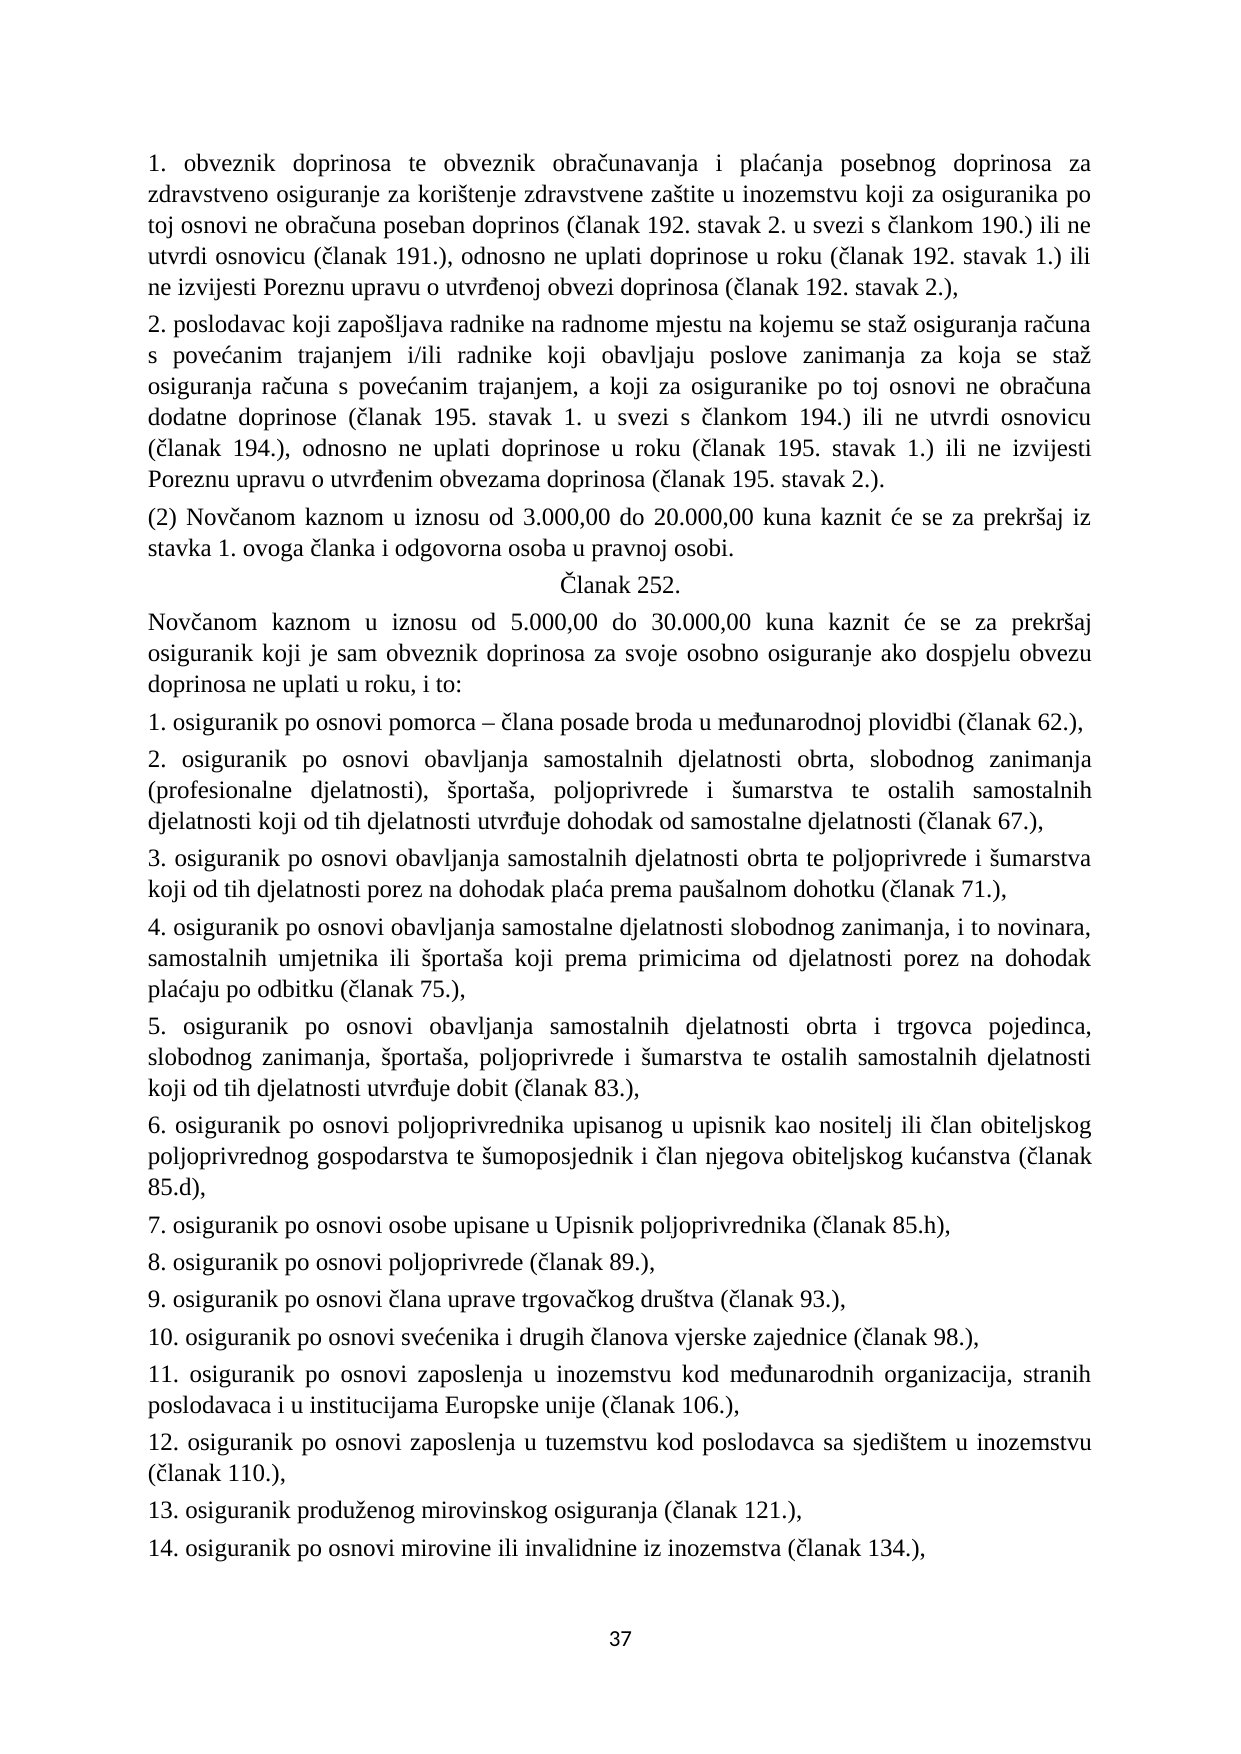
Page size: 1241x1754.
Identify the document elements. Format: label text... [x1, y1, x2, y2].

text 10. osiguranik po osnovi svećenika i drugih članova vjerske zajednice (članak 98.), [148, 1322, 1093, 1350]
text 11. osiguranik po osnovi zaposlenja u inozemstvu kod međunarodnih organizacija, stranih poslodavaca i u institucijama Europske unije (članak 106.), [148, 1359, 1093, 1419]
text 6. osiguranik po osnovi poljoprivrednika upisanog u upisnik kao nositelj ili član obiteljskog poljoprivrednog gospodarstva te šumoposjednik i član njegova obiteljskog kućanstva (članak 85.d), [148, 1110, 1093, 1201]
text 4. osiguranik po osnovi obavljanja samostalne djelatnosti slobodnog zanimanja, i to novinara, samostalnih umjetnika ili športaša koji prema primicima od djelatnosti porez na dohodak plaćaju po odbitku (članak 75.), [148, 912, 1093, 1002]
text 1. osiguranik po osnovi pomorca – člana posade broda u međunarodnoj plovidbi (članak 62.), [148, 707, 1093, 735]
text (2) Novčanom kaznom u iznosu od 3.000,00 do 20.000,00 kuna kaznit će se za prekršaj iz stavka 1. ovoga članka i odgovorna osoba u pravnoj osobi. [148, 502, 1093, 561]
text 2. osiguranik po osnovi obavljanja samostalnih djelatnosti obrta, slobodnog zanimanja (profesionalne djelatnosti), športaša, poljoprivrede i šumarstva te ostalih samostalnih djelatnosti koji od tih djelatnosti utvrđuje dohodak od samostalne djelatnosti (članak 67.), [148, 744, 1093, 835]
text 3. osiguranik po osnovi obavljanja samostalnih djelatnosti obrta te poljoprivrede i šumarstva koji od tih djelatnosti porez na dohodak plaća prema paušalnom dohotku (članak 71.), [148, 843, 1093, 903]
text 14. osiguranik po osnovi mirovine ili invalidnine iz inozemstva (članak 134.), [148, 1533, 1093, 1562]
text 12. osiguranik po osnovi zaposlenja u tuzemstvu kod poslodavca sa sjedištem u inozemstvu (članak 110.), [148, 1427, 1093, 1487]
text Novčanom kaznom u iznosu od 5.000,00 do 30.000,00 kuna kaznit će se za prekršaj osiguranik koji je sam obveznik doprinosa za svoje osobno osiguranje ako dospjelu obvezu doprinosa ne uplati u roku, i to: [148, 607, 1093, 698]
text 8. osiguranik po osnovi poljoprivrede (članak 89.), [148, 1247, 1093, 1276]
text 1. obveznik doprinosa te obveznik obračunavanja i plaćanja posebnog doprinosa za zdravstveno osiguranje za korištenje zdravstvene zaštite u inozemstvu koji za osiguranika po toj osnovi ne obračuna poseban doprinos (članak 192. stavak 2. u svezi s člankom 190.) ili ne utvrdi osnovicu (članak 191.), odnosno ne uplati doprinose u roku (članak 192. stavak 1.) ili ne izvijesti Poreznu upravu o utvrđenoj obvezi doprinosa (članak 192. stavak 2.), [148, 148, 1093, 301]
text Članak 252. [148, 570, 1093, 599]
text 9. osiguranik po osnovi člana uprave trgovačkog društva (članak 93.), [148, 1284, 1093, 1313]
text 2. poslodavac koji zapošljava radnike na radnome mjestu na kojemu se staž osiguranja računa s povećanim trajanjem i/ili radnike koji obavljaju poslove zanimanja za koja se staž osiguranja računa s povećanim trajanjem, a koji za osiguranike po toj osnovi ne obračuna dodatne doprinose (članak 195. stavak 1. u svezi s člankom 194.) ili ne utvrdi osnovicu (članak 194.), odnosno ne uplati doprinose u roku (članak 195. stavak 1.) ili ne izvijesti Poreznu upravu o utvrđenim obvezama doprinosa (članak 195. stavak 2.). [148, 309, 1093, 493]
text 7. osiguranik po osnovi osobe upisane u Upisnik poljoprivrednika (članak 85.h), [148, 1210, 1093, 1238]
text 5. osiguranik po osnovi obavljanja samostalnih djelatnosti obrta i trgovca pojedinca, slobodnog zanimanja, športaša, poljoprivrede i šumarstva te ostalih samostalnih djelatnosti koji od tih djelatnosti utvrđuje dobit (članak 83.), [148, 1011, 1093, 1102]
text 13. osiguranik produženog mirovinskog osiguranja (članak 121.), [148, 1496, 1093, 1524]
